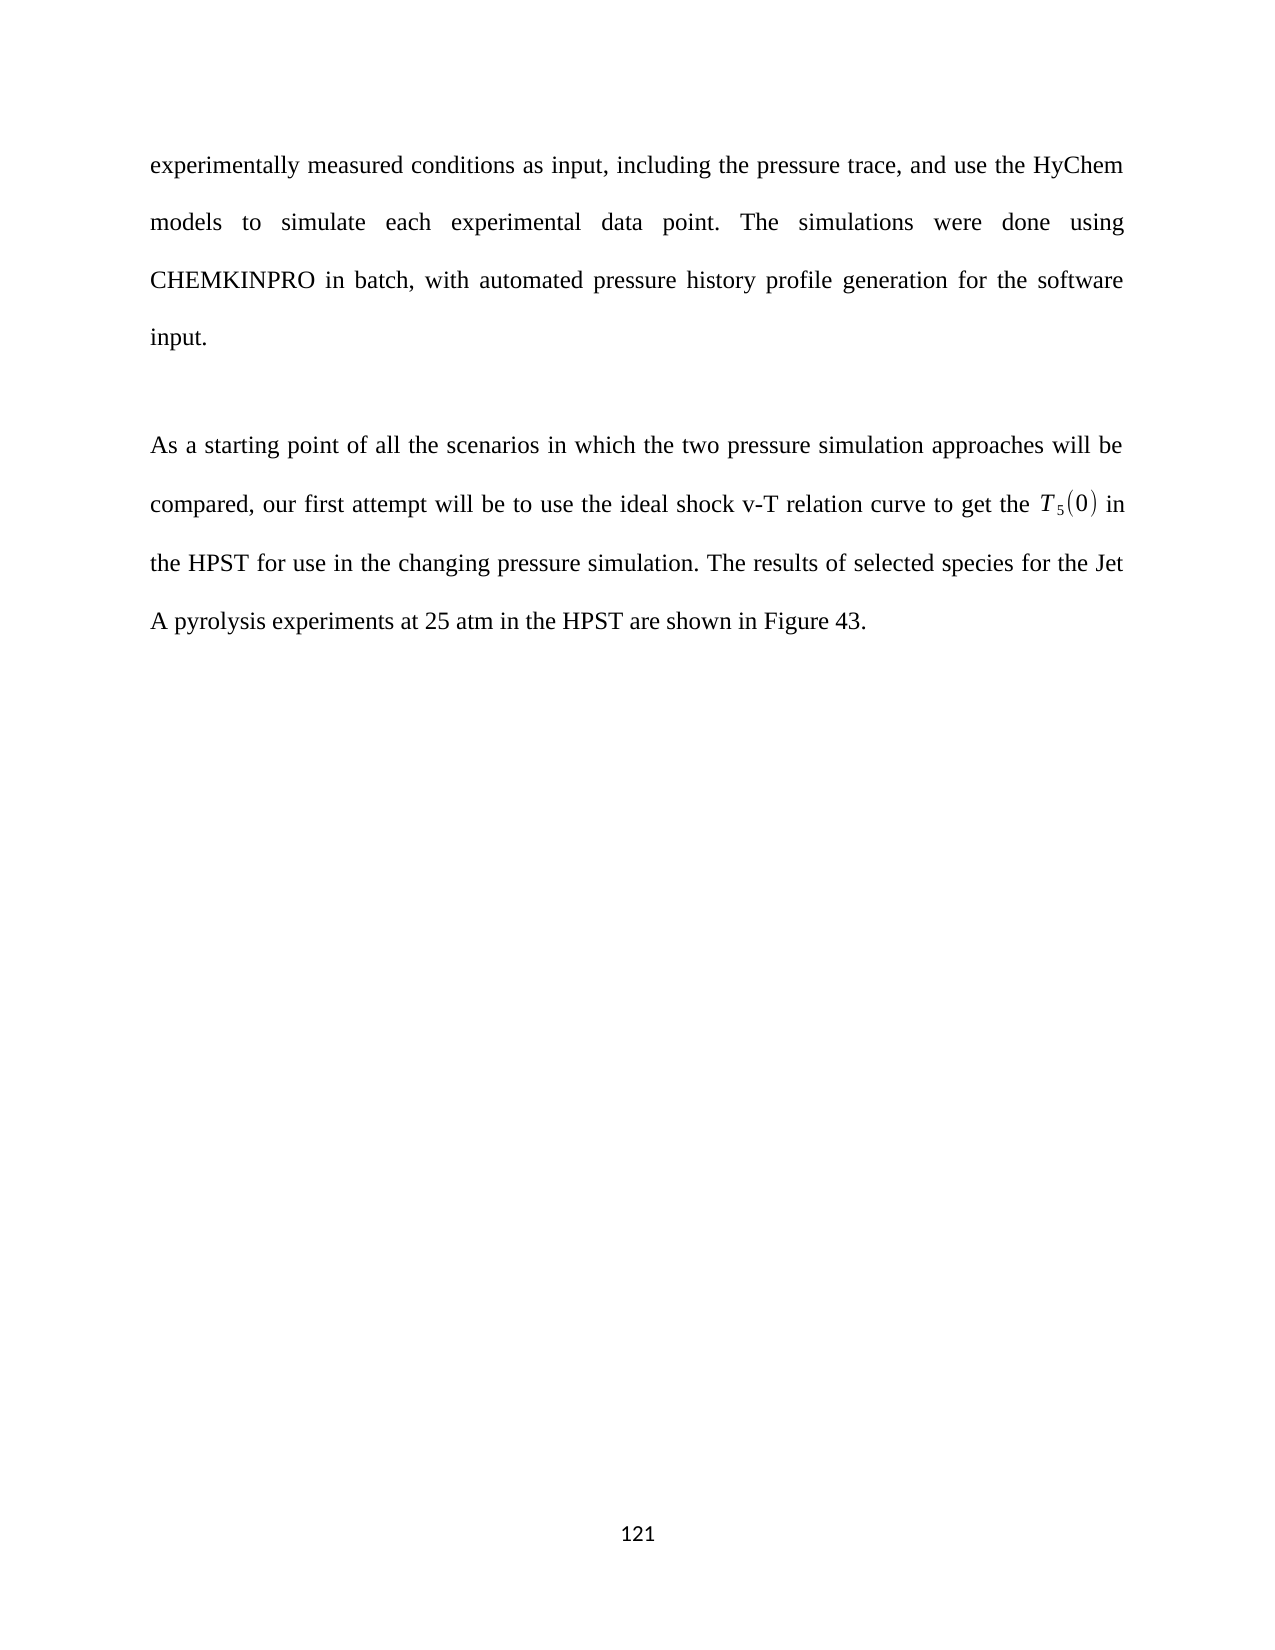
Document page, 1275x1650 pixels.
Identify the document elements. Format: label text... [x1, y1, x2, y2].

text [150, 150, 1125, 351]
text As a starting point of all the scenarios in which the two pressure simulation approaches will be compared, our first attempt will be to use the ideal shock v-T relation curve to get the in the HPST for use in the changing pressure simulation. The results of selected species for the Jet A pyrolysis experiments at 25 atm in the HPST are shown in Figure 43. [150, 430, 1125, 634]
